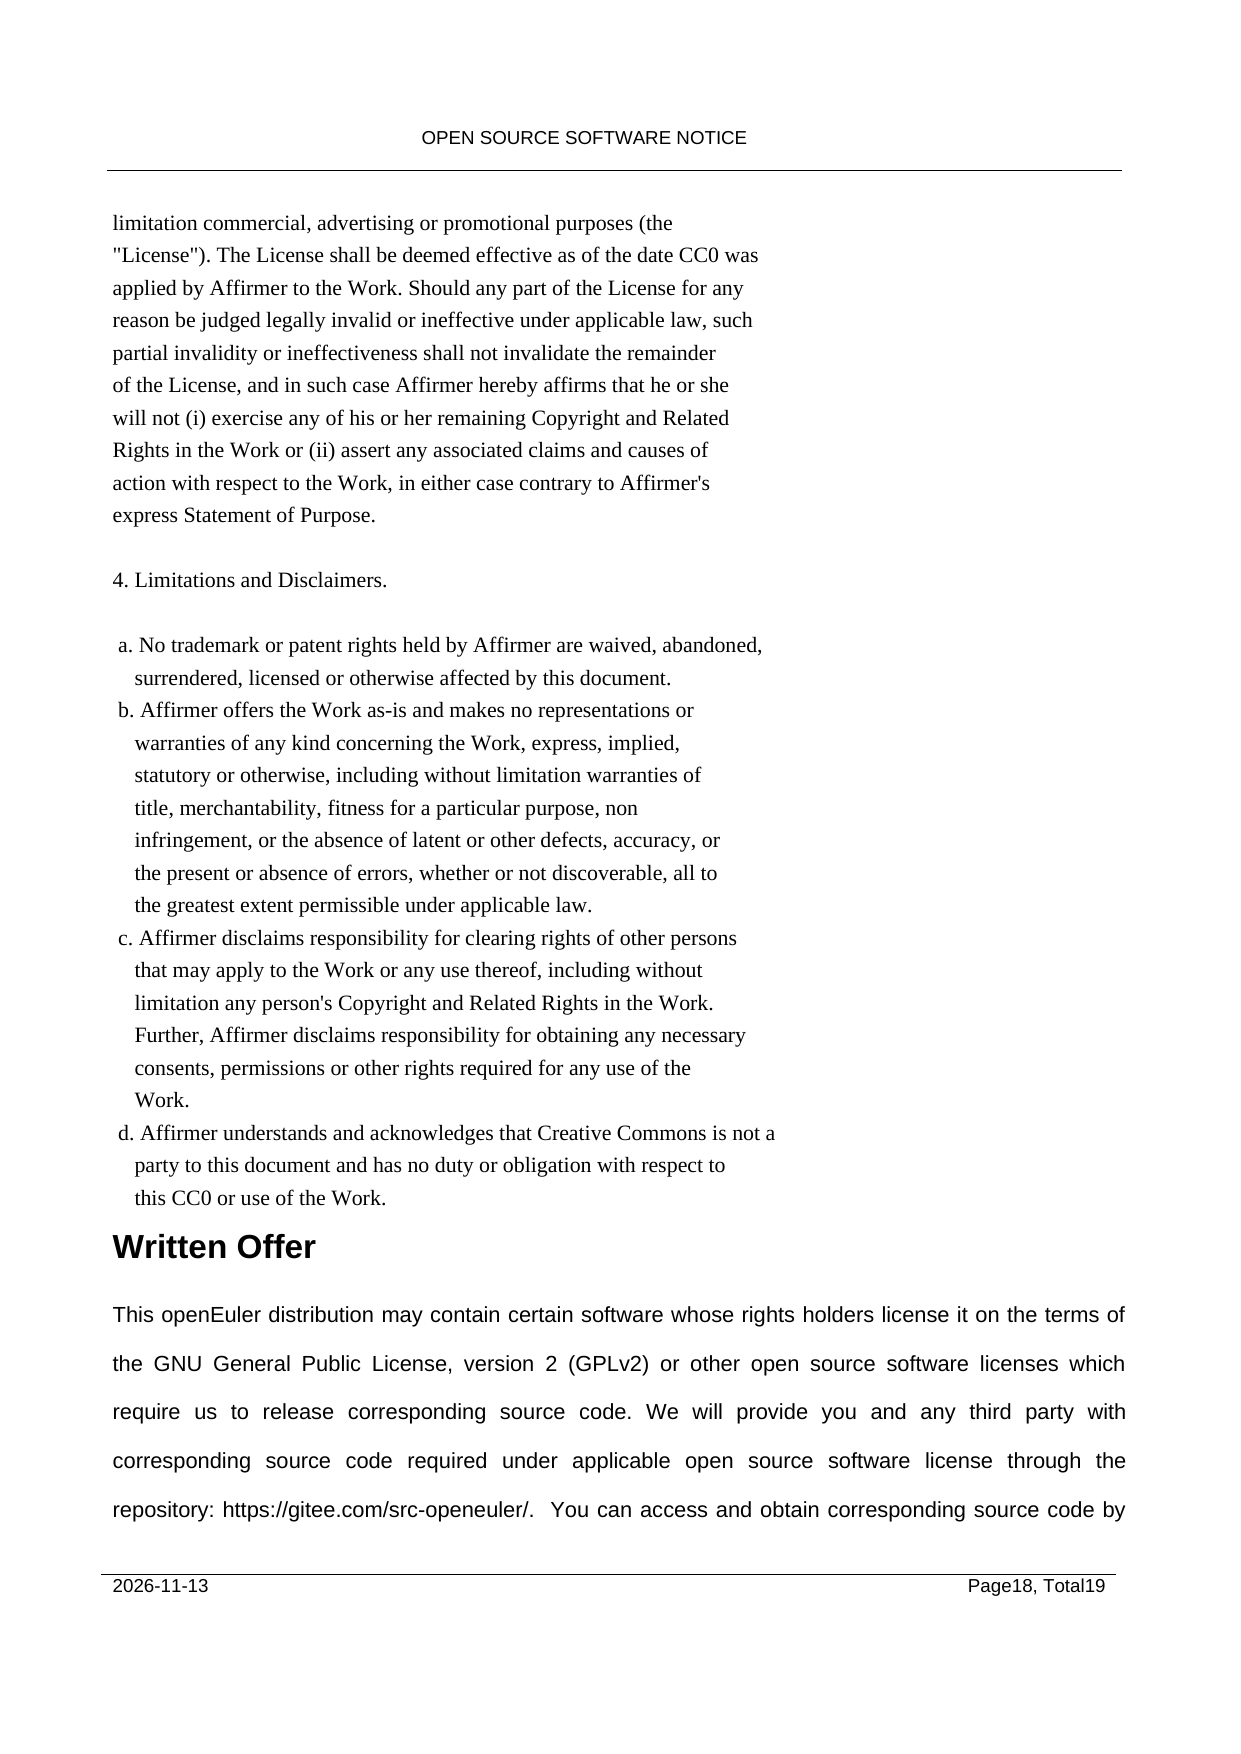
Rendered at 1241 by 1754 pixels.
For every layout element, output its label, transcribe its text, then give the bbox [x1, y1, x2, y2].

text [112, 1298, 1128, 1526]
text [112, 206, 1128, 1214]
text Written Offer [112, 1214, 1128, 1279]
